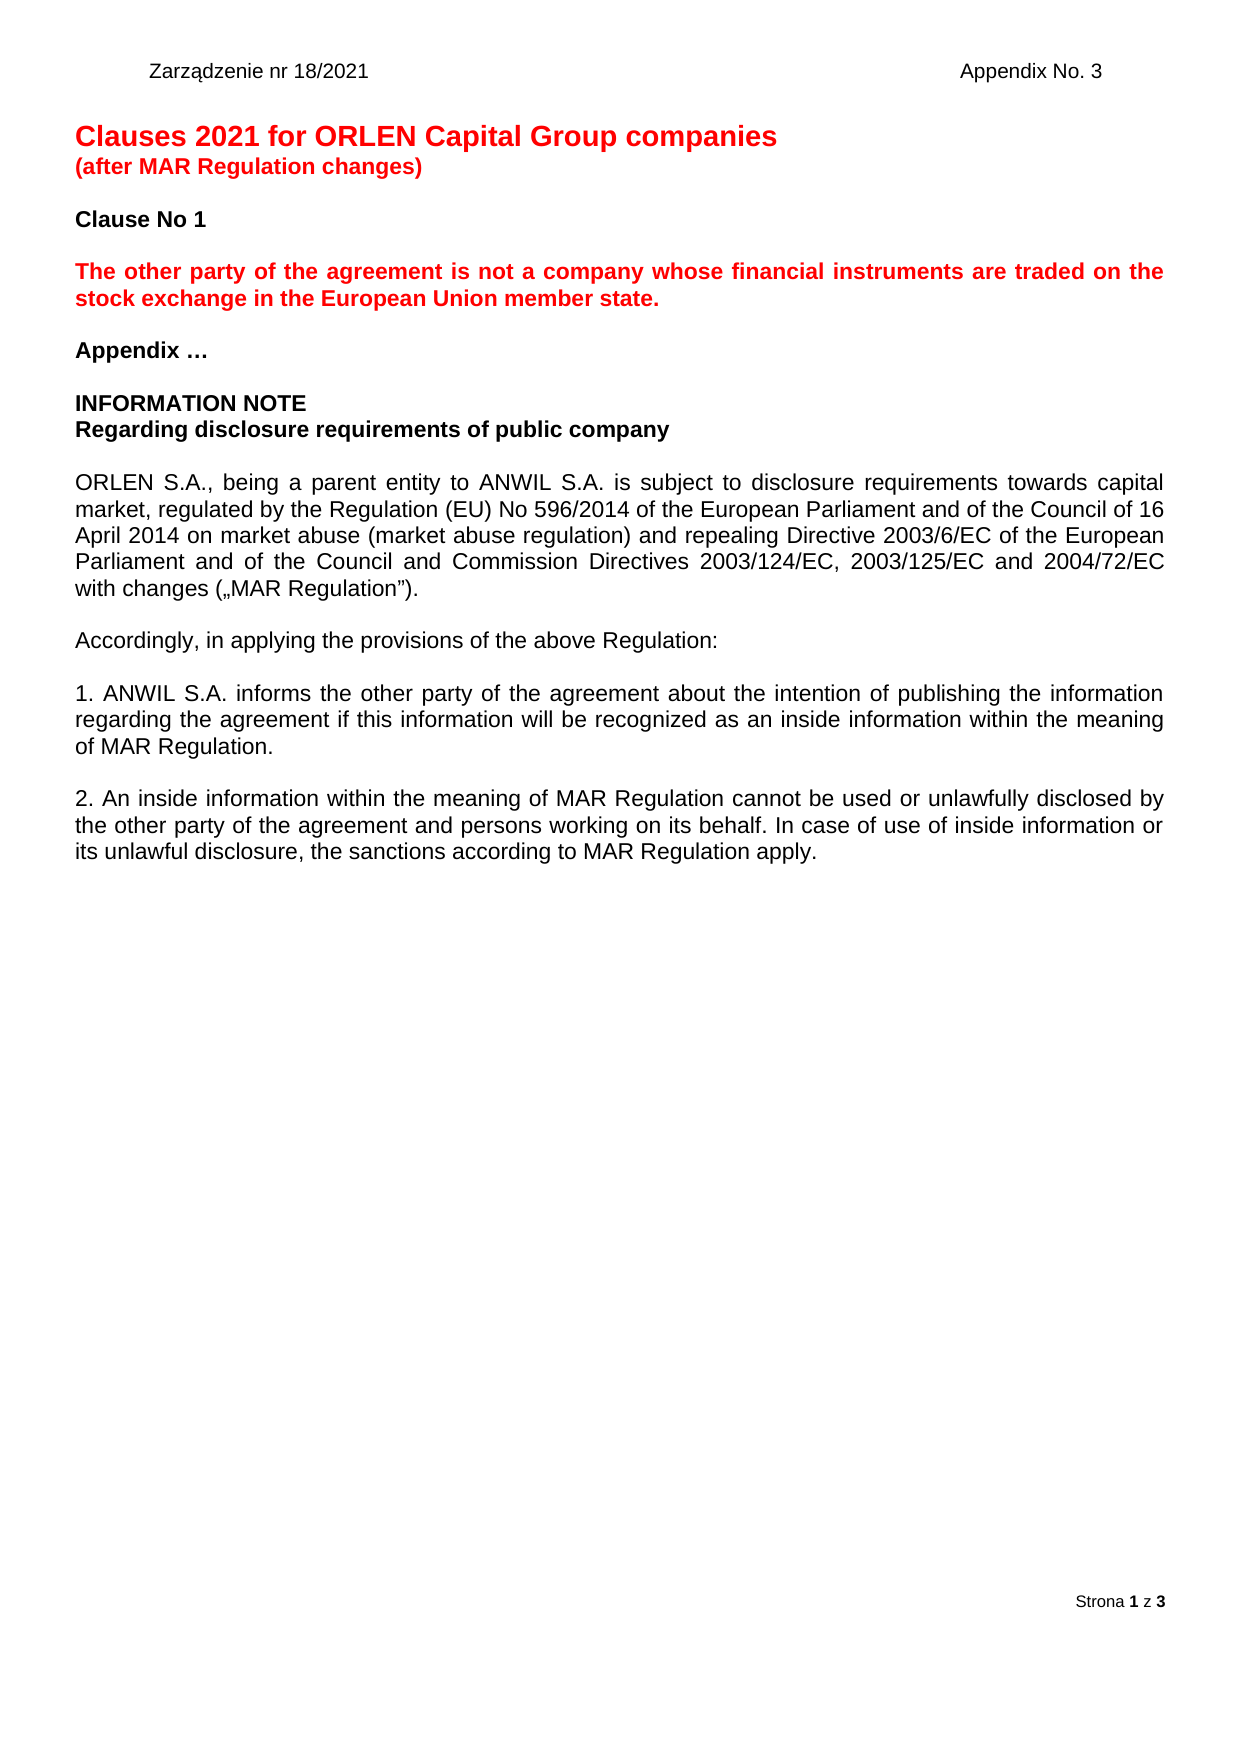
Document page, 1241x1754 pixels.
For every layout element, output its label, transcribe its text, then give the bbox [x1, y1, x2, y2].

text (after MAR Regulation changes) [75, 153, 1165, 179]
text Appendix … [75, 337, 1165, 364]
text INFORMATION NOTE [75, 390, 1165, 416]
text 1. ANWIL S.A. informs the other party of the agreement about the intention of publishing the information regarding the agreement if this information will be recognized as an inside information within the meaning of MAR Regulation. [75, 680, 1165, 759]
text Clause No 1 [75, 206, 1165, 232]
text ORLEN S.A., being a parent entity to ANWIL S.A. is subject to disclosure requirements towards capital market, regulated by the Regulation (EU) No 596/2014 of the European Parliament and of the Council of 16 April 2014 on market abuse (market abuse regulation) and repealing Directive 2003/6/EC of the European Parliament and of the Council and Commission Directives 2003/124/EC, 2003/125/EC and 2004/72/EC with changes („MAR Regulation”). [75, 469, 1165, 601]
text 2. An inside information within the meaning of MAR Regulation cannot be used or unlawfully disclosed by the other party of the agreement and persons working on its behalf. In case of use of inside information or its unlawful disclosure, the sanctions according to MAR Regulation apply.Clause No 2 [75, 785, 1165, 864]
text Accordingly, in applying the provisions of the above Regulation: [75, 627, 1165, 654]
text Clauses 2021 for ORLEN Capital Group companies [75, 119, 1165, 153]
list The other party of the agreement is not a company whose financial instruments are traded on the stock exchange in the European Union member state. [75, 258, 1165, 311]
text Regarding disclosure requirements of public company [75, 416, 1165, 443]
